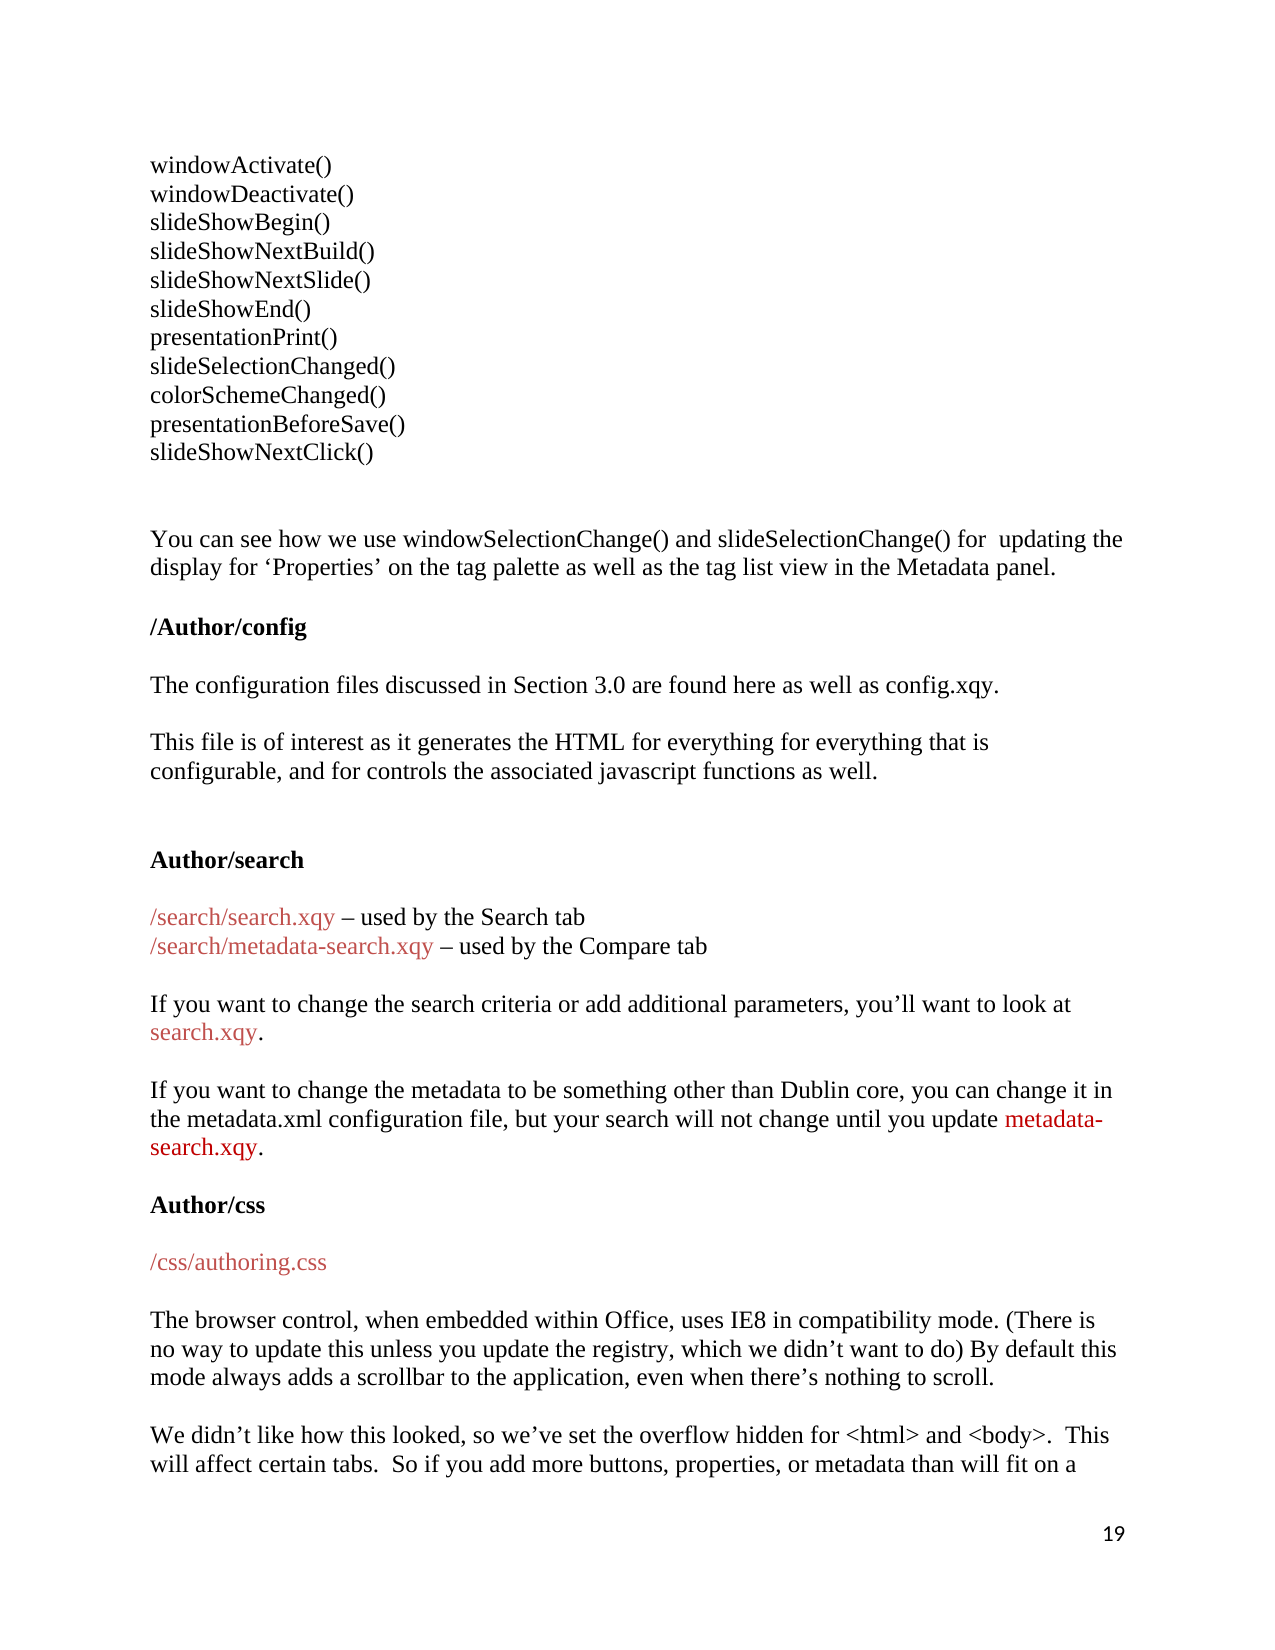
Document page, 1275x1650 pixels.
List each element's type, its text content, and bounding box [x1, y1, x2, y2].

text /css/authoring.css [150, 1247, 1125, 1276]
text Author/search [150, 845, 1125, 874]
text The browser control, when embedded within Office, uses IE8 in compatibility mode. (There is no way to update this unless you update the registry, which we didn’t want to do) By default this mode always adds a scrollbar to the application, even when there’s nothing to scroll. [150, 1305, 1125, 1391]
text If you want to change the search criteria or add additional parameters, you’ll want to look at search.xqy. [150, 989, 1125, 1046]
text slideSelectionChanged() [150, 351, 1125, 380]
text This file is of interest as it generates the HTML for everything for everything that is configurable, and for controls the associated javascript functions as well. [150, 727, 1125, 785]
text windowDeactivate() [150, 179, 1125, 207]
text slideShowBegin() [150, 207, 1125, 236]
text Author/css [150, 1190, 1125, 1219]
text /search/metadata-search.xqy – used by the Compare tab [150, 931, 1125, 960]
text presentationPrint() [150, 322, 1125, 351]
text /search/search.xqy – used by the Search tab [150, 902, 1125, 931]
text The configuration files discussed in Section 3.0 are found here as well as config.xqy. [150, 670, 1125, 699]
text You can see how we use windowSelectionChange() and slideSelectionChange() for updating the display for ‘Properties’ on the tag palette as well as the tag list view in the Metadata panel. [150, 524, 1125, 581]
text colorSchemeChanged() [150, 380, 1125, 409]
text slideShowNextClick() [150, 437, 1125, 466]
text If you want to change the metadata to be something other than Dublin core, you can change it in the metadata.xml configuration file, but your search will not change until you update metadata-search.xqy. [150, 1075, 1125, 1161]
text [150, 1420, 1125, 1477]
text slideShowNextSlide() [150, 265, 1125, 294]
text presentationBeforeSave() [150, 409, 1125, 437]
text windowActivate() [150, 150, 1125, 179]
text slideShowEnd() [150, 294, 1125, 322]
text /Author/config [150, 612, 1125, 641]
text slideShowNextBuild() [150, 236, 1125, 265]
